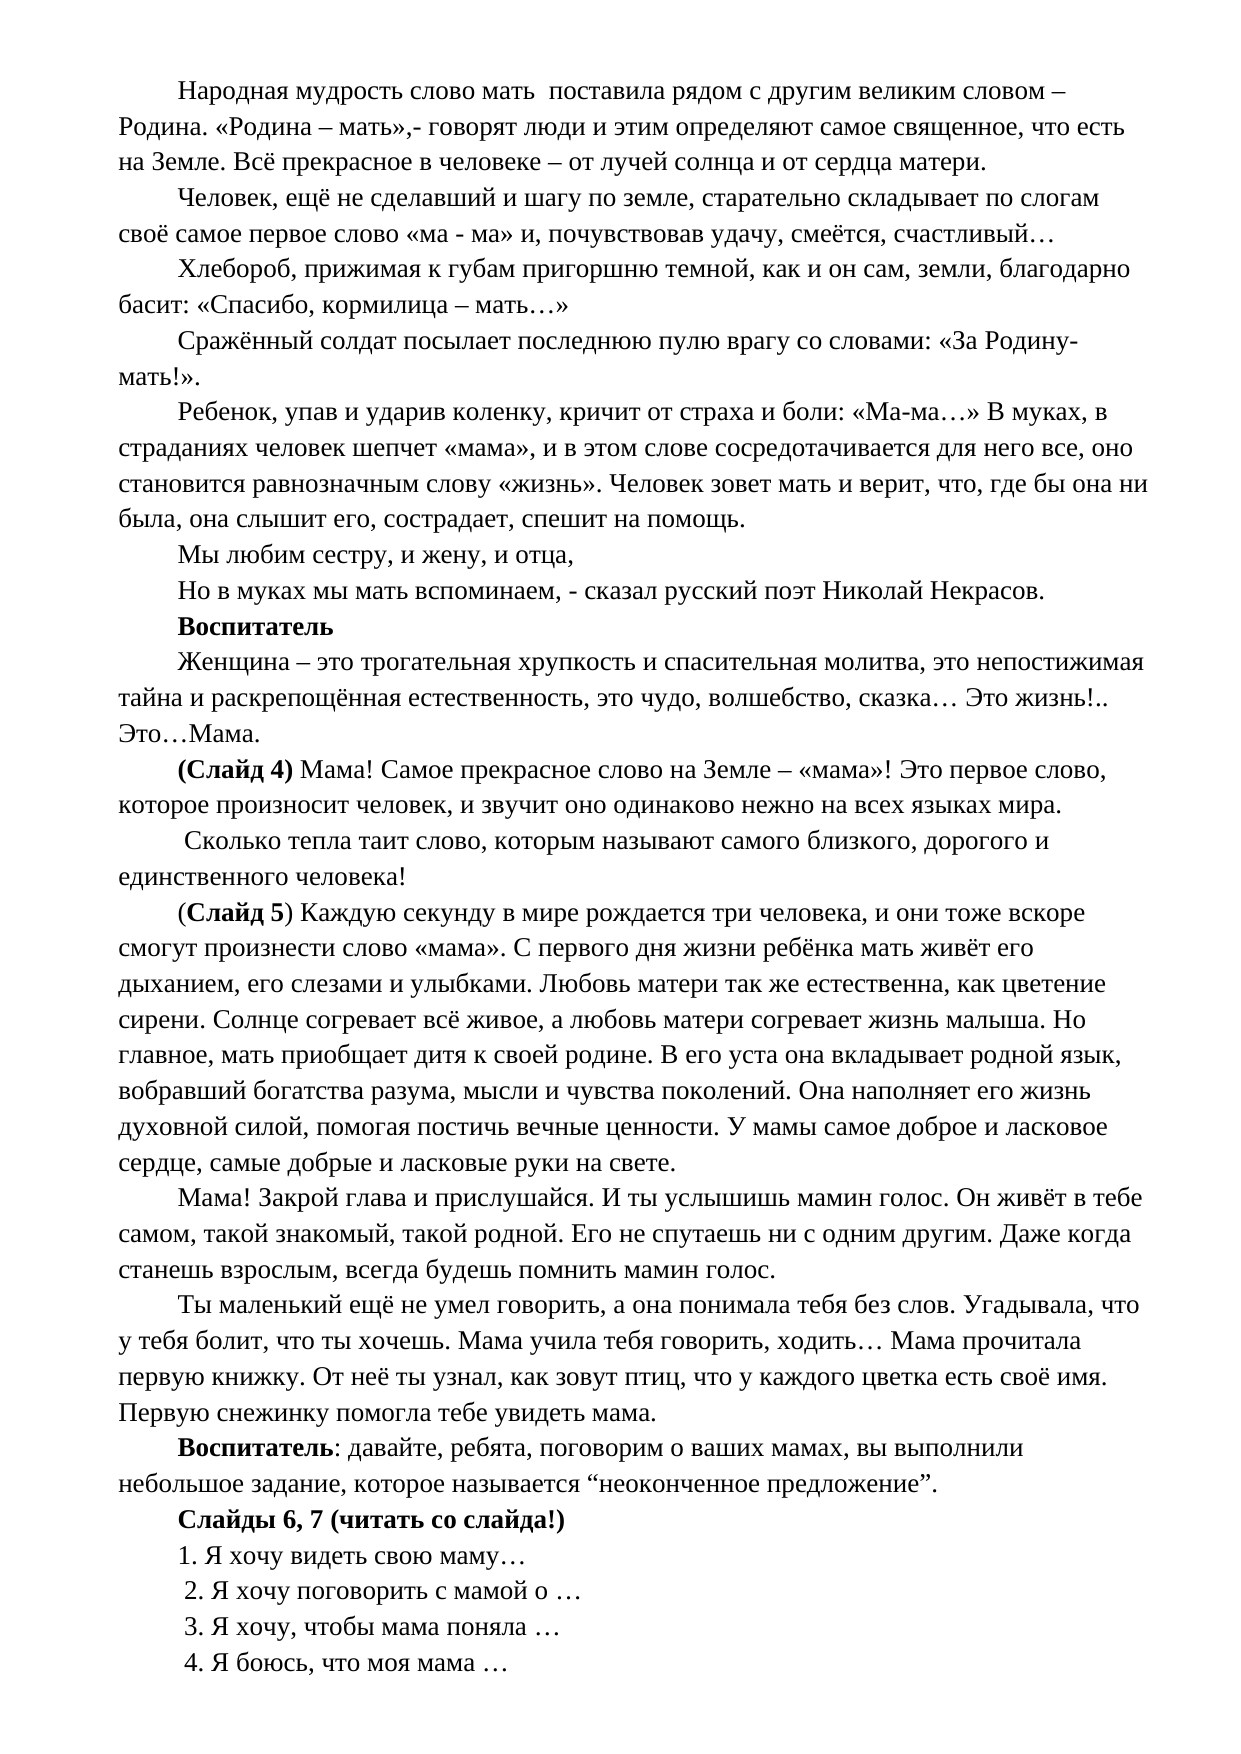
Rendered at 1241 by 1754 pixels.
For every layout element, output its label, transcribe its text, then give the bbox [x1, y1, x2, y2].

text Женщина – это трогательная хрупкость и спасительная молитва, это непостижимая тайна и раскрепощённая естественность, это чудо, волшебство, сказка… Это жизнь!.. Это…Мама. [118, 646, 1152, 748]
text Воспитатель [177, 610, 1152, 641]
text Мама! Закрой глава и прислушайся. И ты услышишь мамин голос. Он живёт в тебе самом, такой знакомый, такой родной. Его не спутаешь ни с одним другим. Даже когда станешь взрослым, всегда будешь помнить мамин голос. [118, 1181, 1152, 1284]
text Ребенок, упав и ударив коленку, кричит от страха и боли: «Ма-ма…» В муках, в страданиях человек шепчет «мама», и в этом слове сосредотачивается для него все, оно становится равнозначным слову «жизнь». Человек зовет мать и верит, что, где бы она ни была, она слышит его, сострадает, спешит на помощь. [118, 395, 1152, 534]
text 4. Я боюсь, что моя мама … [177, 1646, 1152, 1677]
text Ты маленький ещё не умел говорить, а она понимала тебя без слов. Угадывала, что у тебя болит, что ты хочешь. Мама учила тебя говорить, ходить… Мама прочитала первую книжку. От неё ты узнал, как зовут птиц, что у каждого цветка есть своё имя. Первую снежинку помогла тебе увидеть мама. [118, 1289, 1152, 1427]
text Народная мудрость слово мать поставила рядом с другим великим словом – Родина. «Родина – мать»,- говорят люди и этим определяют самое священное, что есть на Земле. Всё прекрасное в человеке – от лучей солнца и от сердца матери. [118, 74, 1152, 176]
text Человек, ещё не сделавший и шагу по земле, старательно складывает по слогам своё самое первое слово «ма - ма» и, почувствовав удачу, смеётся, счастливый… [118, 181, 1152, 248]
text Мы любим сестру, и жену, и отца, [177, 538, 1152, 569]
text 2. Я хочу поговорить с мамой о … [177, 1574, 1152, 1606]
text Хлебороб, прижимая к губам пригоршню темной, как и он сам, земли, благодарно басит: «Спасибо, кормилица – мать…» [118, 252, 1152, 319]
text Слайды 6, 7 (читать со слайда!) [118, 1503, 1152, 1534]
text Но в муках мы мать вспоминаем, - сказал русский поэт Николай Некрасов. [177, 574, 1152, 605]
text (Слайд 4) Мама! Самое прекрасное слово на Земле – «мама»! Это первое слово, которое произносит человек, и звучит оно одинаково нежно на всех языках мира. [118, 753, 1152, 819]
text Сражённый солдат посылает последнюю пулю врагу со словами: «За Родину-мать!». [118, 324, 1152, 391]
text Сколько тепла таит слово, которым называют самого близкого, дорогого и единственного человека! [118, 824, 1152, 891]
text 3. Я хочу, чтобы мама поняла … [177, 1610, 1152, 1641]
text (Слайд 5) Каждую секунду в мире рождается три человека, и они тоже вскоре смогут произнести слово «мама». С первого дня жизни ребёнка мать живёт его дыханием, его слезами и улыбками. Любовь матери так же естественна, как цветение сирени. Солнце согревает всё живое, а любовь матери согревает жизнь малыша. Но главное, мать приобщает дитя к своей родине. В его уста она вкладывает родной язык, вобравший богатства разума, мысли и чувства поколений. Она наполняет его жизнь духовной силой, помогая постичь вечные ценности. У мамы самое доброе и ласковое сердце, самые добрые и ласковые руки на свете. [118, 896, 1152, 1177]
text Воспитатель: давайте, ребята, поговорим о ваших мамах, вы выполнили небольшое задание, которое называется “неоконченное предложение”. [118, 1432, 1152, 1498]
text 1. Я хочу видеть свою маму… [177, 1539, 1152, 1570]
